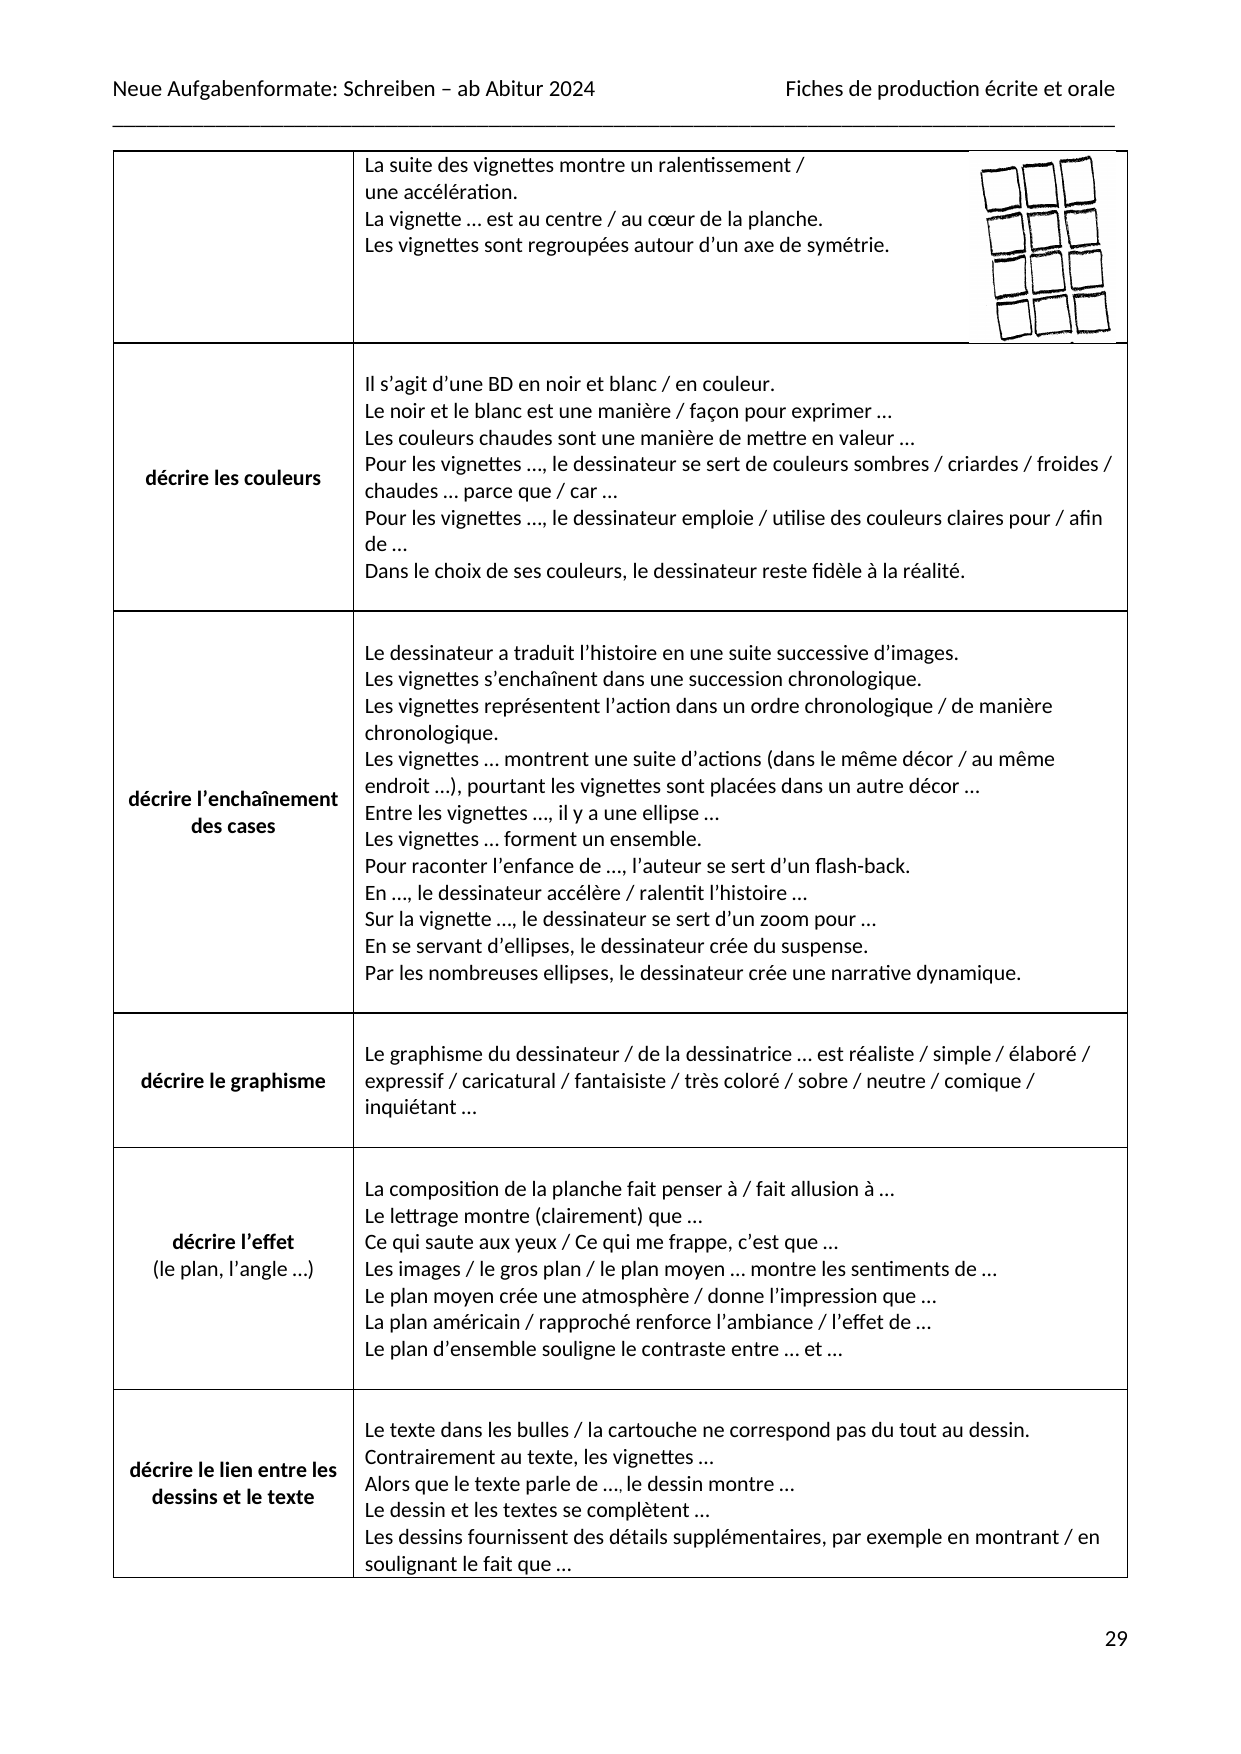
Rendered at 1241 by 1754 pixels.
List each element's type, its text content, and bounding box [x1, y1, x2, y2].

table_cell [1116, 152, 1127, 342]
table_cell Il s’agit d’une BD en noir et blanc / en couleur. Le noir et le blanc est une manière / façon pour exprimer … Les couleurs chaudes sont une manière de mettre en valeur … Pour les vignettes …, le dessinateur se sert de couleurs sombres / criardes / froides / chaudes … parce que / car … Pour les vignettes …, le dessinateur emploie / utilise des couleurs claires pour / afin de … Dans le choix de ses couleurs, le dessinateur reste fidèle à la réalité. [354, 344, 1127, 610]
table_cell décrire l’enchaînement des cases [114, 612, 353, 1012]
table_cell La composition de la planche fait penser à / fait allusion à … Le lettrage montre (clairement) que … Ce qui saute aux yeux / Ce qui me frappe, c’est que … Les images / le gros plan / le plan moyen … montre les sentiments de … Le plan moyen crée une atmosphère / donne l’impression que … La plan américain / rapproché renforce l’ambiance / l’effet de … Le plan d’ensemble souligne le contraste entre … et … [354, 1148, 1127, 1388]
table_cell décrire les couleurs [114, 344, 353, 610]
table_cell Le texte dans les bulles / la cartouche ne correspond pas du tout au dessin. Contrairement au texte, les vignettes … Alors que le texte parle de …, le dessin montre … Le dessin et les textes se complètent … Les dessins fournissent des détails supplémentaires, par exemple en montrant / en soulignant le fait que … [354, 1390, 1127, 1577]
table_cell Le dessinateur a traduit l’histoire en une suite successive d’images. Les vignettes s’enchaînent dans une succession chronologique. Les vignettes représentent l’action dans un ordre chronologique / de manière chronologique. Les vignettes … montrent une suite d’actions (dans le même décor / au même endroit …), pourtant les vignettes sont placées dans un autre décor … Entre les vignettes …, il y a une ellipse … Les vignettes … forment un ensemble. Pour raconter l’enfance de …, l’auteur se sert d’un flash-back. En …, le dessinateur accélère / ralentit l’histoire … Sur la vignette …, le dessinateur se sert d’un zoom pour … En se servant d’ellipses, le dessinateur crée du suspense. Par les nombreuses ellipses, le dessinateur crée une narrative dynamique. [354, 612, 1127, 1012]
table_cell décrire le lien entre les dessins et le texte [114, 1390, 353, 1577]
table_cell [114, 152, 353, 342]
table_cell décrire l’effet (le plan, l’angle …) [114, 1148, 353, 1388]
table_cell décrire le graphisme [114, 1014, 353, 1147]
table_cell Le graphisme du dessinateur / de la dessinatrice … est réaliste / simple / élaboré / expressif / caricatural / fantaisiste / très coloré / sobre / neutre / comique / inquiétant … [354, 1014, 1127, 1147]
